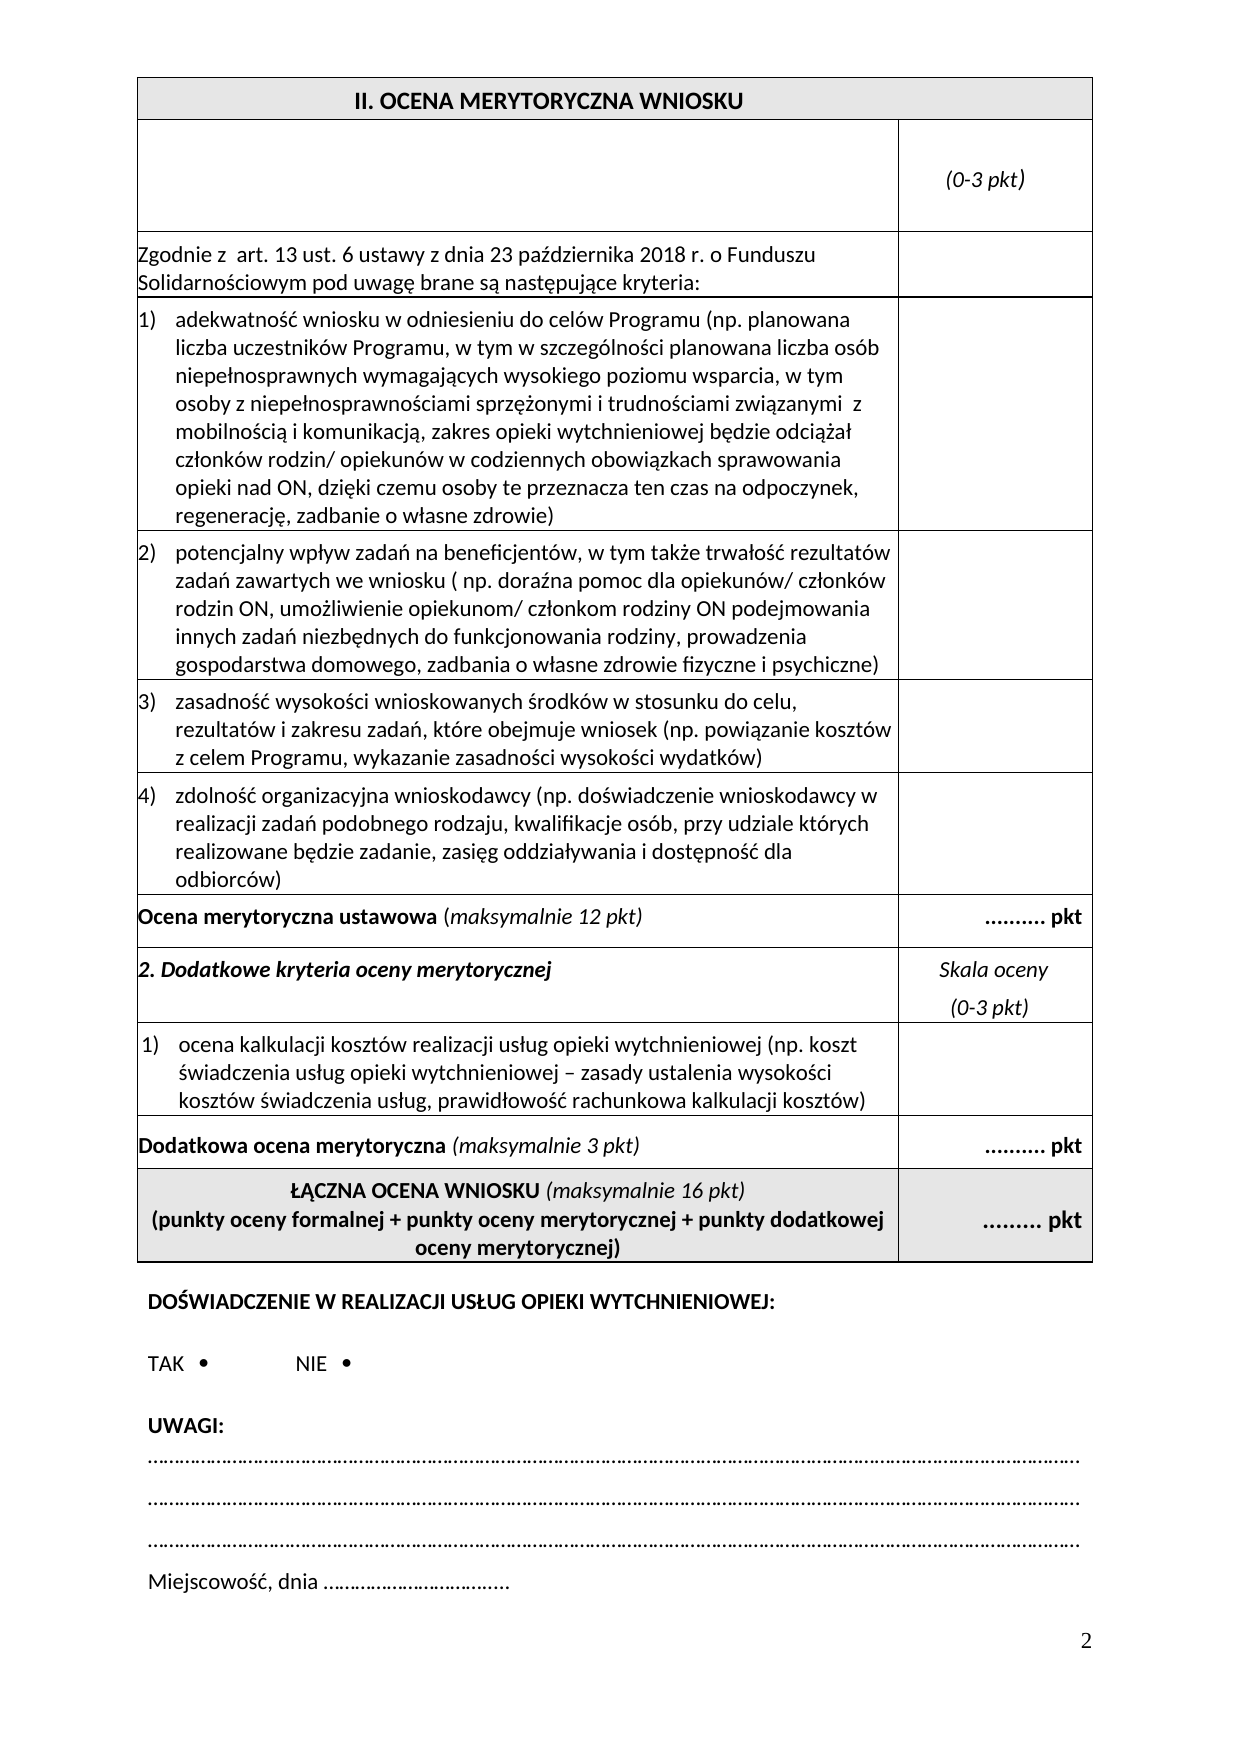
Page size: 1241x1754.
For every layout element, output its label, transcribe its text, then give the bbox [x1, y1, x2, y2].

table_cell .......... pkt [899, 1116, 1092, 1168]
text …………………………………………………………………………………………………………………………………………………………… [148, 1441, 1092, 1469]
table_cell Dodatkowa ocena merytoryczna (maksymalnie 3 pkt) [138, 1116, 898, 1168]
text UWAGI: [148, 1411, 1092, 1439]
table_cell adekwatność wniosku w odniesieniu do celów Programu (np. planowana liczba uczestników Programu, w tym w szczególności planowana liczba osób niepełnosprawnych wymagających wysokiego poziomu wsparcia, w tym osoby z niepełnosprawnościami sprzężonymi i trudnościami związanymi z mobilnością i komunikacją, zakres opieki wytchnieniowej będzie odciążał członków rodzin/ opiekunów w codziennych obowiązkach sprawowania opieki nad ON, dzięki czemu osoby te przeznacza ten czas na odpoczynek, regenerację, zadbanie o własne zdrowie) [138, 298, 898, 530]
table_cell [899, 298, 1092, 530]
text TAK NIE [148, 1349, 1092, 1377]
table_cell Skala oceny (0-3 pkt) [899, 948, 1092, 1022]
table_cell ocena kalkulacji kosztów realizacji usług opieki wytchnieniowej (np. koszt świadczenia usług opieki wytchnieniowej – zasady ustalenia wysokości kosztów świadczenia usług, prawidłowość rachunkowa kalkulacji kosztów) [138, 1023, 898, 1115]
table_cell ŁĄCZNA OCENA WNIOSKU (maksymalnie 16 pkt) (punkty oceny formalnej + punkty oceny merytorycznej + punkty dodatkowej oceny merytorycznej) [138, 1169, 898, 1261]
table_cell [899, 773, 1092, 893]
text DOŚWIADCZENIE W REALIZACJI USŁUG OPIEKI WYTCHNIENIOWEJ: [148, 1287, 1092, 1315]
table_cell .......... pkt [899, 895, 1092, 947]
table_cell [899, 1023, 1092, 1115]
table_cell potencjalny wpływ zadań na beneficjentów, w tym także trwałość rezultatów zadań zawartych we wniosku ( np. doraźna pomoc dla opiekunów/ członków rodzin ON, umożliwienie opiekunom/ członkom rodziny ON podejmowania innych zadań niezbędnych do funkcjonowania rodziny, prowadzenia gospodarstwa domowego, zadbania o własne zdrowie fizyczne i psychiczne) [138, 531, 898, 679]
table_cell [899, 680, 1092, 772]
table_cell 2. Dodatkowe kryteria oceny merytorycznej [138, 948, 898, 1022]
table_cell Zgodnie z art. 13 ust. 6 ustawy z dnia 23 października 2018 r. o Funduszu Solidarnościowym pod uwagę brane są następujące kryteria: [138, 232, 898, 296]
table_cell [138, 120, 898, 231]
table_cell [899, 531, 1092, 679]
table_cell ......... pkt [899, 1169, 1092, 1261]
table_header II. OCENA MERYTORYCZNA WNIOSKU [138, 78, 1092, 119]
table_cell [899, 120, 1092, 231]
table_cell [899, 232, 1092, 296]
table_cell zasadność wysokości wnioskowanych środków w stosunku do celu, rezultatów i zakresu zadań, które obejmuje wniosek (np. powiązanie kosztów z celem Programu, wykazanie zasadności wysokości wydatków) [138, 680, 898, 772]
text ……………………………………………………………………………………………………………………………………………………………Miejscowość, dnia …………………………..... [148, 1525, 1092, 1595]
table_cell zdolność organizacyjna wnioskodawcy (np. doświadczenie wnioskodawcy w realizacji zadań podobnego rodzaju, kwalifikacje osób, przy udziale których realizowane będzie zadanie, zasięg oddziaływania i dostępność dla odbiorców) [138, 773, 898, 893]
table_cell Ocena merytoryczna ustawowa (maksymalnie 12 pkt) [138, 895, 898, 947]
text …………………………………………………………………………………………………………………………………………………………… [148, 1483, 1092, 1511]
